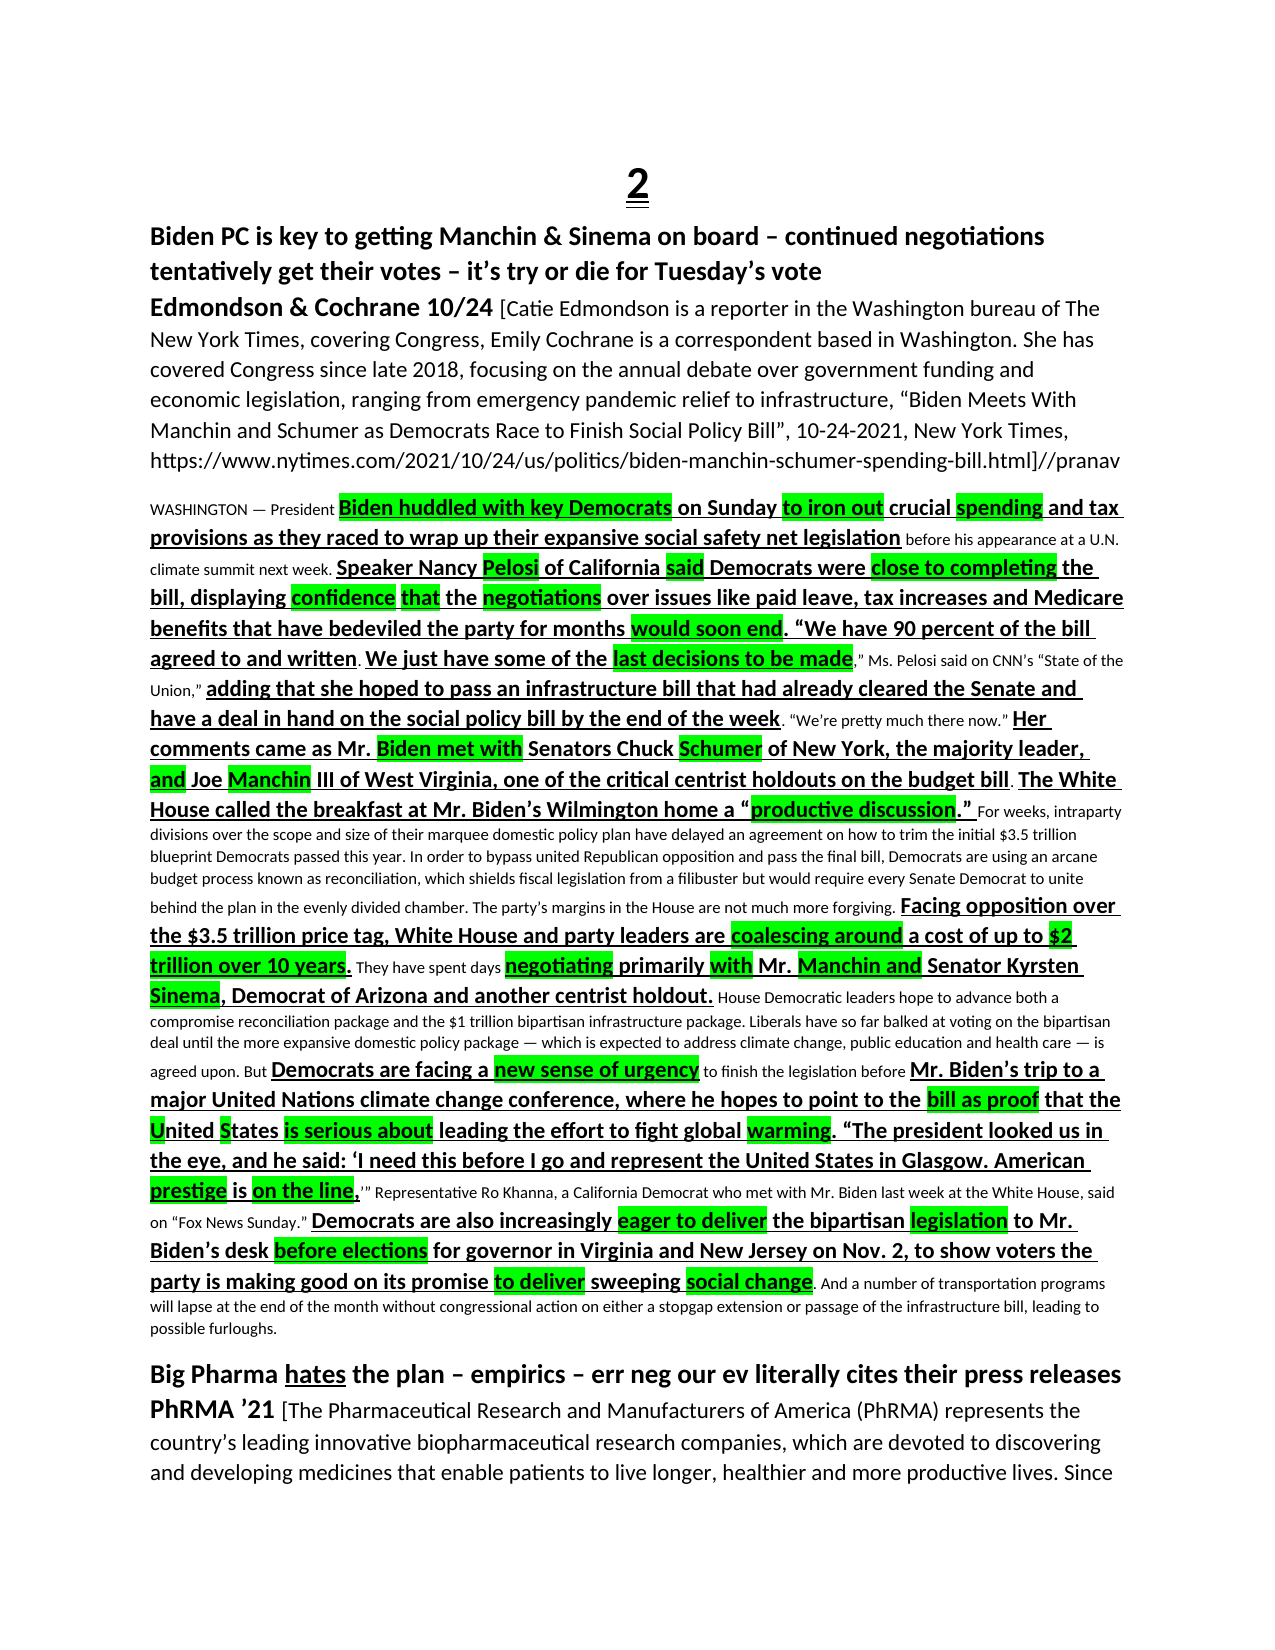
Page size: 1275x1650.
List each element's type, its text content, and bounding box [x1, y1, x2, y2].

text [150, 1392, 1125, 1486]
text Edmondson & Cochrane 10/24 [Catie Edmondson is a reporter in the Washington bureau of The New York Times, covering Congress, Emily Cochrane is a correspondent based in Washington. She has covered Congress since late 2018, focusing on the annual debate over government funding and economic legislation, ranging from emergency pandemic relief to infrastructure, “Biden Meets With Manchin and Schumer as Democrats Race to Finish Social Policy Bill”, 10-24-2021, New York Times, https://www.nytimes.com/2021/10/24/us/politics/biden-manchin-schumer-spending-bill.html]//pranav [150, 290, 1125, 474]
subtitle Big Pharma hates the plan – empirics – err neg our ev literally cites their press releases [150, 1357, 1125, 1390]
text WASHINGTON — President Biden huddled with key Democrats on Sunday to iron out crucial spending and tax provisions as they raced to wrap up their expansive social safety net legislation before his appearance at a U.N. climate summit next week. Speaker Nancy Pelosi of California said Democrats were close to completing the bill, displaying confidence that the negotiations over issues like paid leave, tax increases and Medicare benefits that have bedeviled the party for months would soon end. “We have 90 percent of the bill agreed to and written. We just have some of the last decisions to be made,” Ms. Pelosi said on CNN’s “State of the Union,” adding that she hoped to pass an infrastructure bill that had already cleared the Senate and have a deal in hand on the social policy bill by the end of the week. “We’re pretty much there now.” Her comments came as Mr. Biden met with Senators Chuck Schumer of New York, the majority leader, and Joe Manchin III of West Virginia, one of the critical centrist holdouts on the budget bill. The White House called the breakfast at Mr. Biden’s Wilmington home a “productive discussion.” For weeks, intraparty divisions over the scope and size of their marquee domestic policy plan have delayed an agreement on how to trim the initial $3.5 trillion blueprint Democrats passed this year. In order to bypass united Republican opposition and pass the final bill, Democrats are using an arcane budget process known as reconciliation, which shields fiscal legislation from a filibuster but would require every Senate Democrat to unite behind the plan in the evenly divided chamber. The party’s margins in the House are not much more forgiving. Facing opposition over the $3.5 trillion price tag, White House and party leaders are coalescing around a cost of up to $2 trillion over 10 years. They have spent days negotiating primarily with Mr. Manchin and Senator Kyrsten Sinema, Democrat of Arizona and another centrist holdout. House Democratic leaders hope to advance both a compromise reconciliation package and the $1 trillion bipartisan infrastructure package. Liberals have so far balked at voting on the bipartisan deal until the more expansive domestic policy package — which is expected to address climate change, public education and health care — is agreed upon. But Democrats are facing a new sense of urgency to finish the legislation before Mr. Biden’s trip to a major United Nations climate change conference, where he hopes to point to the bill as proof that the United States is serious about leading the effort to fight global warming. “The president looked us in the eye, and he said: ‘I need this before I go and represent the United States in Glasgow. American prestige is on the line,’” Representative Ro Khanna, a California Democrat who met with Mr. Biden last week at the White House, said on “Fox News Sunday.” Democrats are also increasingly eager to deliver the bipartisan legislation to Mr. Biden’s desk before elections for governor in Virginia and New Jersey on Nov. 2, to show voters the party is making good on its promise to deliver sweeping social change. And a number of transportation programs will lapse at the end of the month without congressional action on either a stopgap extension or passage of the infrastructure bill, leading to possible furloughs. [150, 493, 1125, 1338]
subtitle Biden PC is key to getting Manchin & Sinema on board – continued negotiations tentatively get their votes – it’s try or die for Tuesday’s vote [150, 219, 1125, 287]
subtitle 2 [150, 154, 1125, 210]
